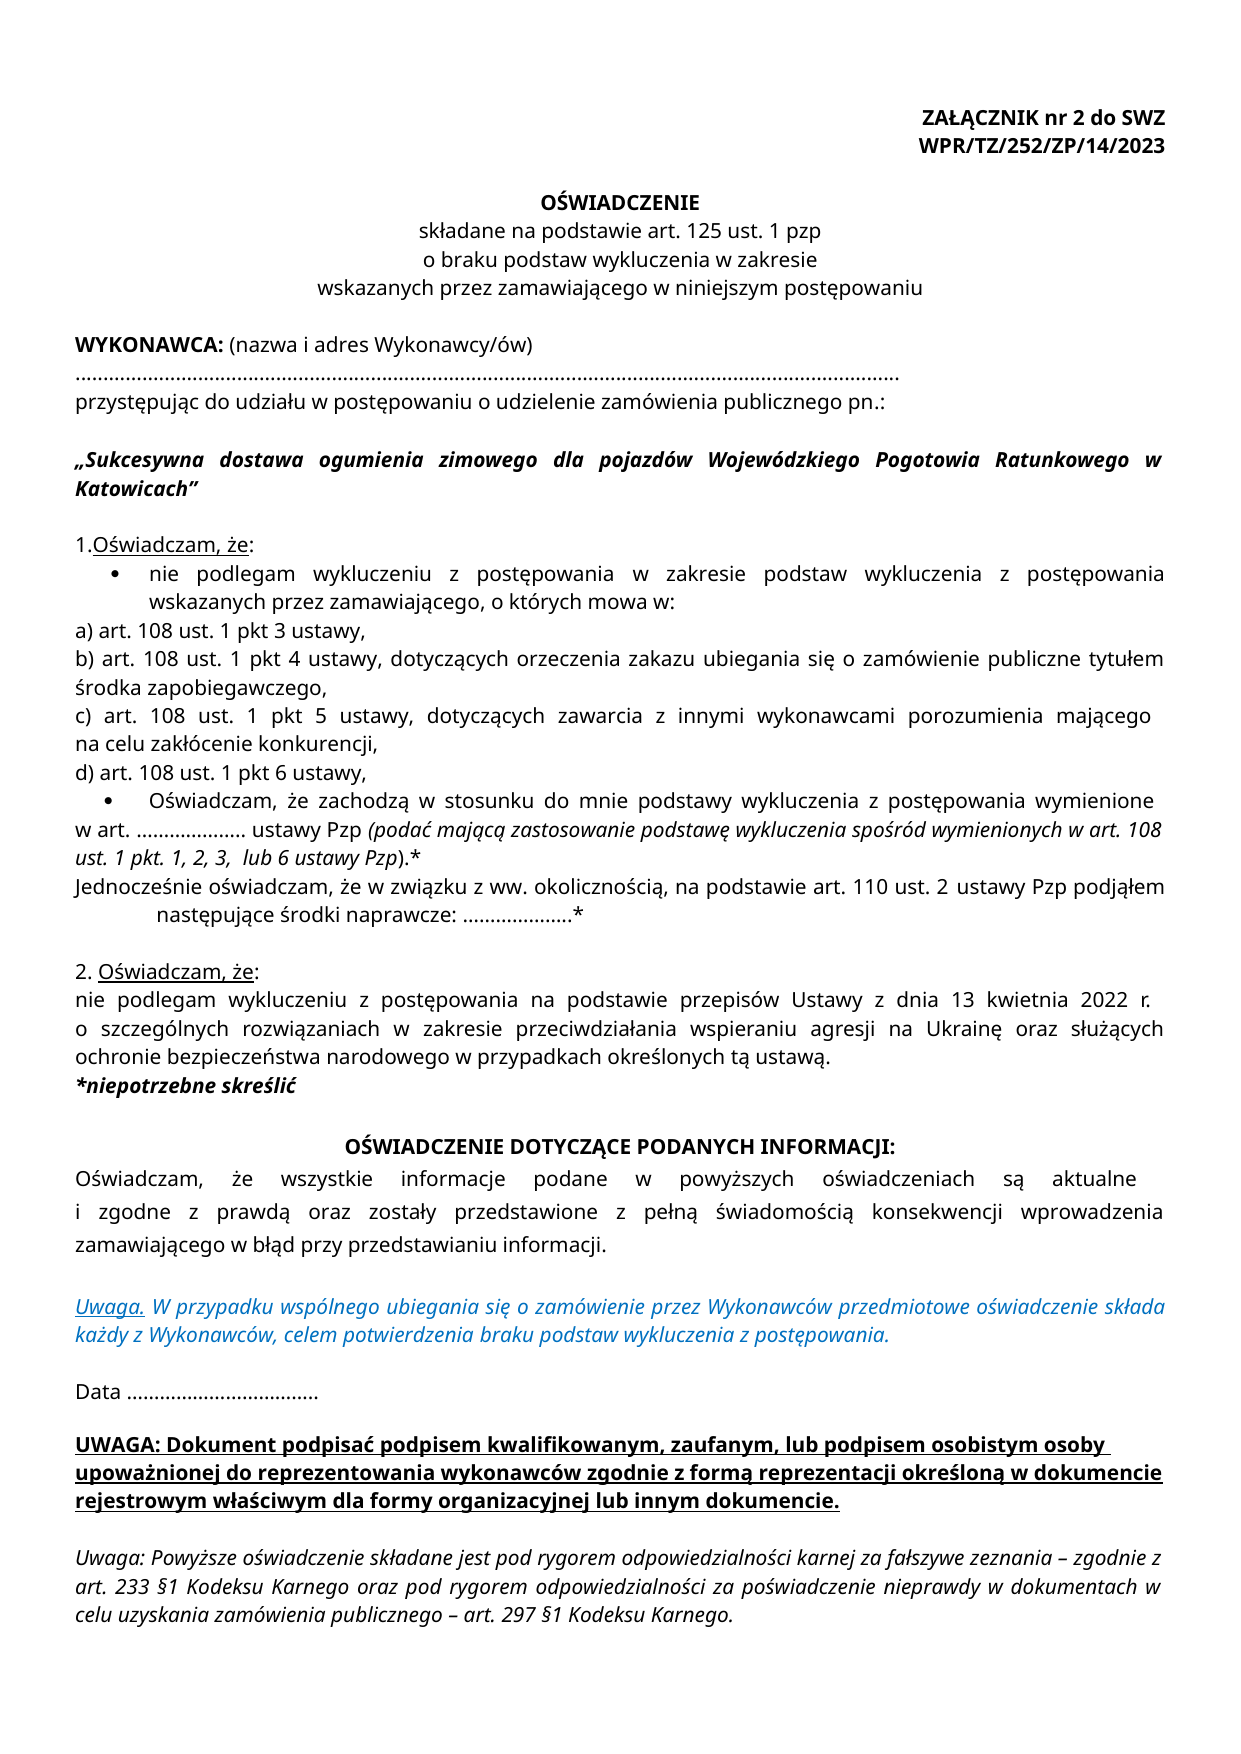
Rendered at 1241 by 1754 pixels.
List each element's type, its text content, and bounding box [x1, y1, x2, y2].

text Uwaga. W przypadku wspólnego ubiegania się o zamówienie przez Wykonawców przedmiotowe oświadczenie składa każdy z Wykonawców, celem potwierdzenia braku podstaw wykluczenia z postępowania. [75, 1292, 1169, 1349]
text *niepotrzebne skreślić [75, 1071, 1165, 1099]
text b) art. 108 ust. 1 pkt 4 ustawy, dotyczących orzeczenia zakazu ubiegania się o zamówienie publiczne tytułem środka zapobiegawczego, [75, 644, 1165, 701]
text nie podlegam wykluczeniu z postępowania na podstawie przepisów Ustawy z dnia 13 kwietnia 2022 r. o szczególnych rozwiązaniach w zakresie przeciwdziałania wspieraniu agresji na Ukrainę oraz służących ochronie bezpieczeństwa narodowego w przypadkach określonych tą ustawą. [75, 986, 1165, 1071]
text wskazanych przez zamawiającego w niniejszym postępowaniu [75, 273, 1165, 302]
text 2. Oświadczam, że: [75, 957, 1165, 986]
text składane na podstawie art. 125 ust. 1 pzp [75, 216, 1165, 245]
text OŚWIADCZENIE DOTYCZĄCE PODANYCH INFORMACJI: [75, 1132, 1165, 1160]
text 1.Oświadczam, że: [75, 531, 1165, 559]
text UWAGA: Dokument podpisać podpisem kwalifikowanym, zaufanym, lub podpisem osobistym osoby upoważnionej do reprezentowania wykonawców zgodnie z formą reprezentacji określoną w dokumencie rejestrowym właściwym dla formy organizacyjnej lub innym dokumencie. [75, 1430, 1165, 1515]
text WYKONAWCA: (nazwa i adres Wykonawcy/ów) [75, 330, 1165, 358]
text ZAŁĄCZNIK nr 2 do SWZ [75, 103, 1165, 131]
text .................................................................................................................................................... [75, 358, 1165, 387]
text przystępując do udziału w postępowaniu o udzielenie zamówienia publicznego pn.: [75, 387, 1165, 415]
list Oświadczam, że zachodzą w stosunku do mnie podstawy wykluczenia z postępowania wymienione w art. ……………….. ustawy Pzp (podać mającą zastosowanie podstawę wykluczenia spośród wymienionych w art. 108 ust. 1 pkt. 1, 2, 3, lub 6 ustawy Pzp).* [75, 786, 1165, 872]
text Jednocześnie oświadczam, że w związku z ww. okolicznością, na podstawie art. 110 ust. 2 ustawy Pzp podjąłem następujące środki naprawcze: ………………..* [75, 872, 1165, 929]
text o braku podstaw wykluczenia w zakresie [75, 245, 1165, 273]
text c) art. 108 ust. 1 pkt 5 ustawy, dotyczących zawarcia z innymi wykonawcami porozumienia mającego na celu zakłócenie konkurencji, [75, 701, 1165, 758]
text d) art. 108 ust. 1 pkt 6 ustawy, [75, 758, 1165, 786]
text WPR/TZ/252/ZP/14/2023 [75, 131, 1165, 159]
text Uwaga: Powyższe oświadczenie składane jest pod rygorem odpowiedzialności karnej za fałszywe zeznania – zgodnie z art. 233 §1 Kodeksu Karnego oraz pod rygorem odpowiedzialności za poświadczenie nieprawdy w dokumentach w celu uzyskania zamówienia publicznego – art. 297 §1 Kodeksu Karnego. [75, 1543, 1165, 1629]
text Oświadczam, że wszystkie informacje podane w powyższych oświadczeniach są aktualne i zgodne z prawdą oraz zostały przedstawione z pełną świadomością konsekwencji wprowadzenia zamawiającego w błąd przy przedstawianiu informacji. [75, 1164, 1165, 1258]
text „Sukcesywna dostawa ogumienia zimowego dla pojazdów Wojewódzkiego Pogotowia Ratunkowego w Katowicach” [75, 445, 1165, 502]
text a) art. 108 ust. 1 pkt 3 ustawy, [75, 616, 1165, 644]
text Data …………………………….. [75, 1377, 1165, 1406]
list nie podlegam wykluczeniu z postępowania w zakresie podstaw wykluczenia z postępowania wskazanych przez zamawiającego, o których mowa w: [111, 559, 1165, 616]
text OŚWIADCZENIE [75, 188, 1165, 216]
